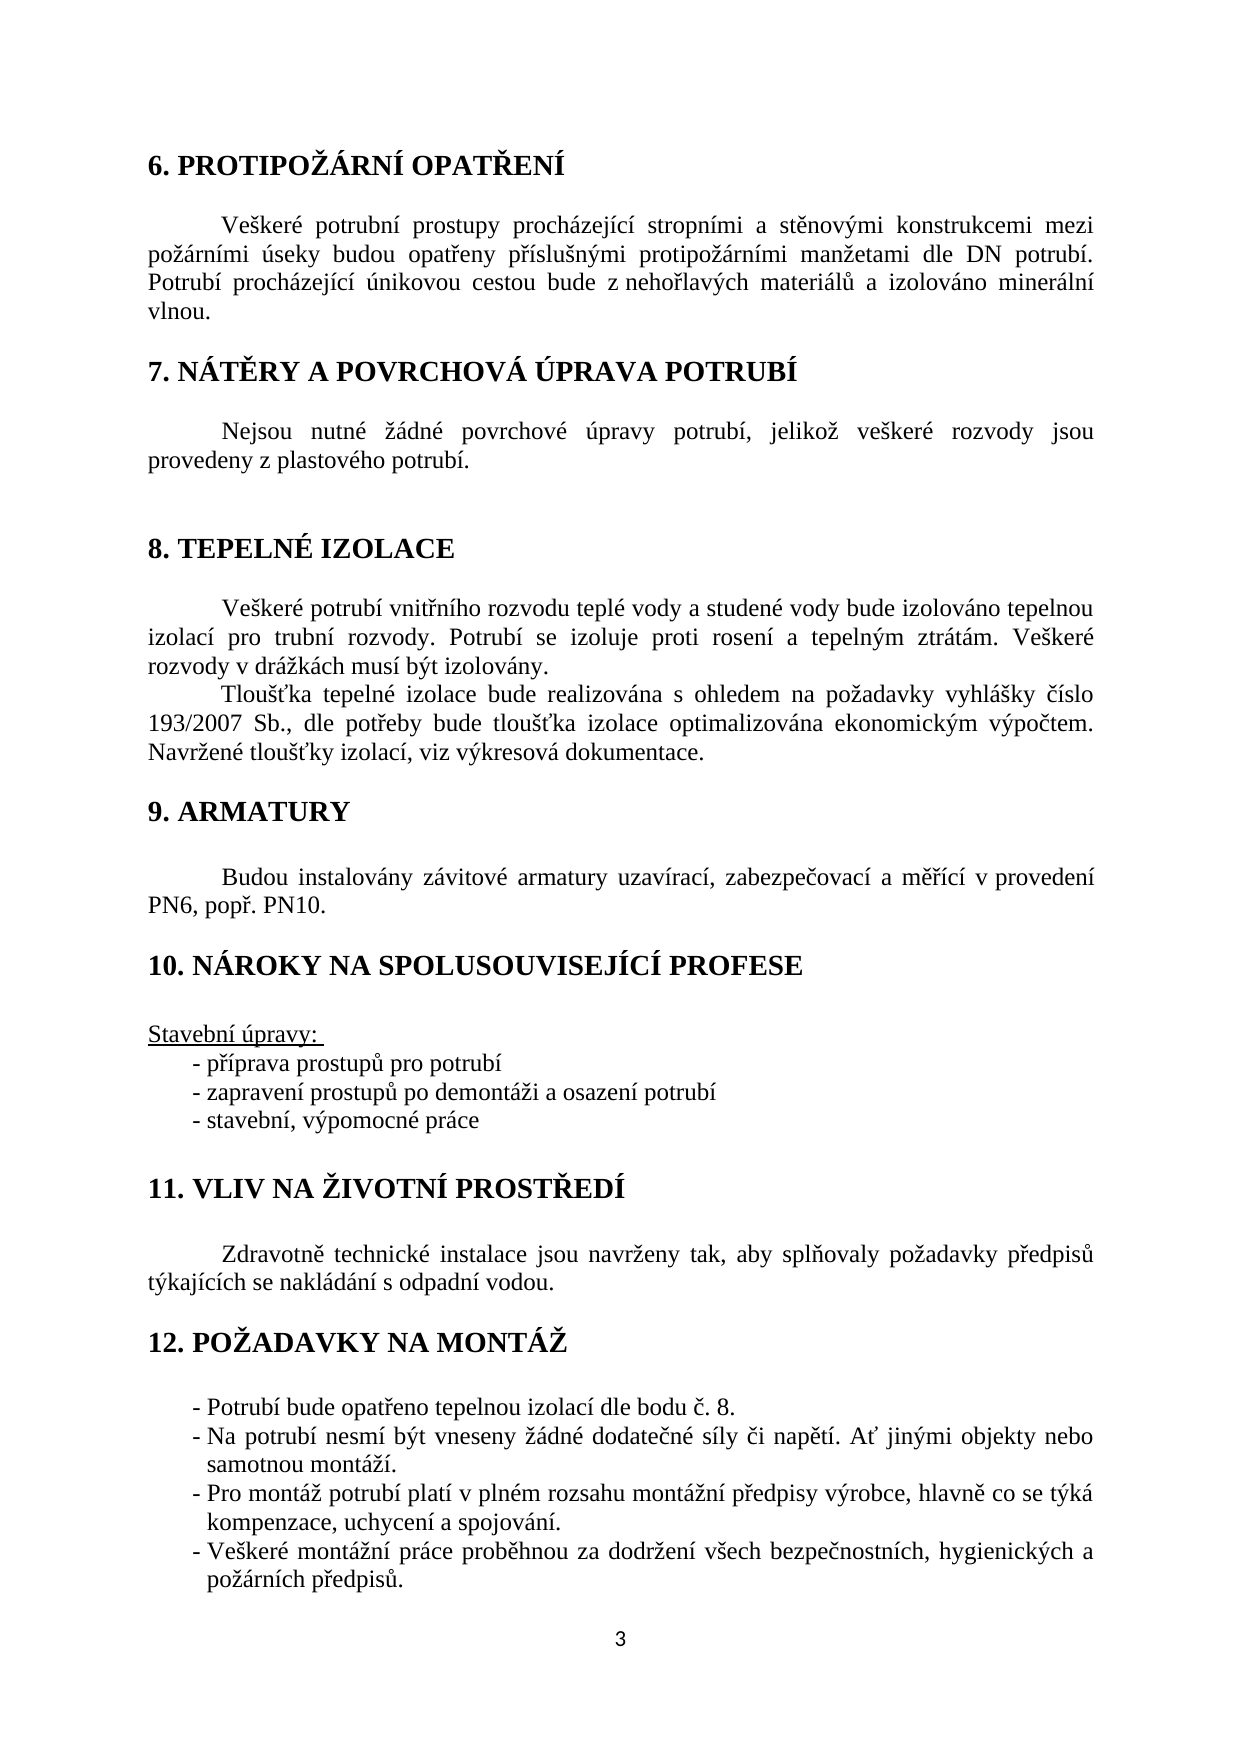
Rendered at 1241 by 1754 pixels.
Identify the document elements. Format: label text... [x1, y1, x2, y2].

list Veškeré montážní práce proběhnou za dodržení všech bezpečnostních, hygienických a požárních předpisů. [192, 1536, 1095, 1593]
list Na potrubí nesmí být vneseny žádné dodatečné síly či napětí. Ať jinými objekty nebo samotnou montáží. [192, 1421, 1095, 1478]
text Stavební úpravy: [148, 1019, 1095, 1048]
list NÁROKY NA SPOLUSOUVISEJÍCÍ PROFESE [148, 948, 1093, 981]
list PROTIPOŽÁRNÍ OPATŘENÍ [148, 148, 1095, 181]
list Potrubí bude opatřeno tepelnou izolací dle bodu č. 8. [192, 1392, 1095, 1421]
text Tloušťka tepelné izolace bude realizována s ohledem na požadavky vyhlášky číslo 193/2007 Sb., dle potřeby bude tloušťka izolace optimalizována ekonomickým výpočtem. Navržené tloušťky izolací, viz výkresová dokumentace. [148, 679, 1095, 766]
text Veškeré potrubní prostupy procházející stropními a stěnovými konstrukcemi mezi požárními úseky budou opatřeny příslušnými protipožárními manžetami dle DN potrubí. Potrubí procházející únikovou cestou bude z nehořlavých materiálů a izolováno minerální vlnou. [148, 210, 1095, 325]
list TEPELNÉ IZOLACE [148, 531, 1095, 564]
list ARMATURY [148, 794, 1095, 828]
list zapravení prostupů po demontáži a osazení potrubí [192, 1077, 1095, 1106]
text Budou instalovány závitové armatury uzavírací, zabezpečovací a měřící v provedení PN6, popř. PN10. [148, 862, 1095, 919]
list příprava prostupů pro potrubí [192, 1048, 1095, 1077]
list NÁTĚRY A POVRCHOVÁ ÚPRAVA POTRUBÍ [148, 354, 1095, 387]
list stavební, výpomocné práce [192, 1106, 1093, 1134]
text Nejsou nutné žádné povrchové úpravy potrubí, jelikož veškeré rozvody jsou provedeny z plastového potrubí. [148, 416, 1095, 473]
text Veškeré potrubí vnitřního rozvodu teplé vody a studené vody bude izolováno tepelnou izolací pro trubní rozvody. Potrubí se izoluje proti rosení a tepelným ztrátám. Veškeré rozvody v drážkách musí být izolovány. [148, 593, 1095, 679]
list POŽADAVKY NA MONTÁŽ [148, 1325, 1095, 1358]
text Zdravotně technické instalace jsou navrženy tak, aby splňovaly požadavky předpisů týkajících se nakládání s odpadní vodou. [148, 1239, 1095, 1296]
list VLIV NA ŽIVOTNÍ PROSTŘEDÍ [148, 1172, 1095, 1205]
list Pro montáž potrubí platí v plném rozsahu montážní předpisy výrobce, hlavně co se týká kompenzace, uchycení a spojování. [192, 1478, 1095, 1536]
